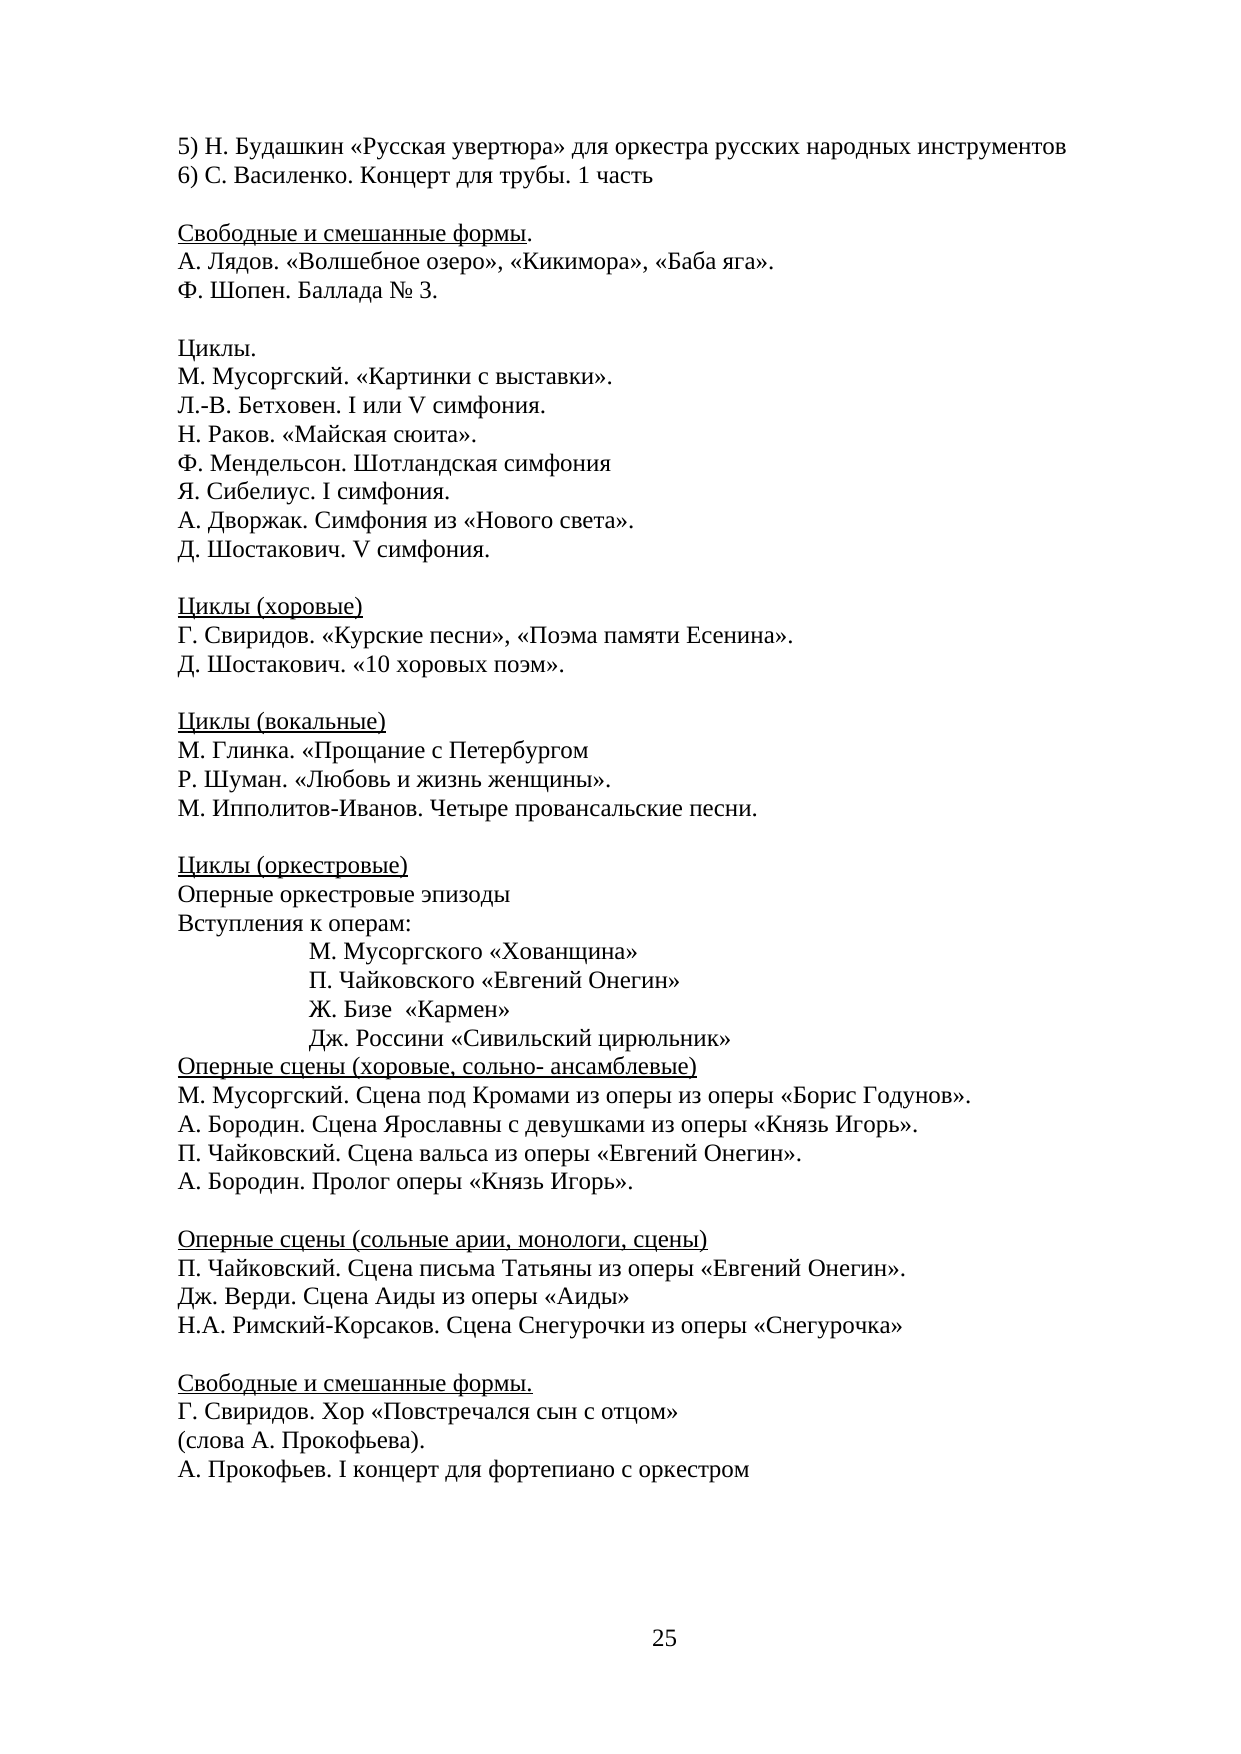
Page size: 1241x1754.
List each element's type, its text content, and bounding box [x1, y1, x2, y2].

text А. Бородин. Сцена Ярославны с девушками из оперы «Князь Игорь». [177, 1109, 1152, 1138]
text Ж. Бизе «Кармен» [177, 994, 1152, 1023]
text Оперные сцены (хоровые, сольно- ансамблевые) [177, 1051, 1152, 1080]
text П. Чайковского «Евгений Онегин» [177, 965, 1152, 994]
text Свободные и смешанные формы. [177, 218, 1152, 246]
text Дж. Верди. Сцена Аиды из оперы «Аиды» [177, 1281, 1152, 1310]
text Н.А. Римский-Корсаков. Сцена Снегурочки из оперы «Снегурочка» [177, 1310, 1152, 1339]
text Оперные оркестровые эпизоды [177, 879, 1152, 908]
text Дж. Россини «Сивильский цирюльник» [177, 1023, 1152, 1051]
text Д. Шостакович. V симфония. [177, 534, 1152, 563]
text (слова А. Прокофьева). [177, 1425, 1152, 1454]
text Г. Свиридов. «Курские песни», «Поэма памяти Есенина». [177, 620, 1152, 649]
text М. Глинка. «Прощание с Петербургом [177, 735, 1152, 764]
text Д. Шостакович. «10 хоровых поэм». [177, 649, 1152, 678]
text Вступления к операм: [177, 908, 1152, 936]
text Г. Свиридов. Хор «Повстречался сын с отцом» [177, 1396, 1152, 1425]
text Оперные сцены (сольные арии, монологи, сцены) [177, 1224, 1152, 1253]
text А. Прокофьев. I концерт для фортепиано с оркестром [177, 1454, 1152, 1483]
text Я. Сибелиус. I симфония. [177, 476, 1152, 505]
text М. Мусоргский. Сцена под Кромами из оперы из оперы «Борис Годунов». [177, 1080, 1152, 1109]
text М. Мусоргский. «Картинки с выставки». [177, 361, 1152, 390]
text А. Лядов. «Волшебное озеро», «Кикимора», «Баба яга». [177, 246, 1152, 275]
text Ф. Мендельсон. Шотландская симфония [177, 448, 1152, 476]
text Свободные и смешанные формы. [177, 1368, 1152, 1396]
text Циклы (оркестровые) [177, 850, 1152, 879]
text М. Ипполитов-Иванов. Четыре провансальские песни. [177, 793, 1152, 821]
text Ф. Шопен. Баллада № 3. [177, 275, 1152, 304]
text А. Бородин. Пролог оперы «Князь Игорь». [177, 1166, 1152, 1195]
text П. Чайковский. Сцена вальса из оперы «Евгений Онегин». [177, 1138, 1152, 1166]
text М. Мусоргского «Хованщина» [177, 936, 1152, 965]
text 6) С. Василенко. Концерт для трубы. 1 часть [177, 160, 1152, 189]
text Н. Раков. «Майская сюита». [177, 419, 1152, 448]
text А. Дворжак. Симфония из «Нового света». [177, 505, 1152, 534]
text 5) Н. Будашкин «Русская увертюра» для оркестра русских народных инструментов [177, 131, 1152, 160]
text Л.-В. Бетховен. I или V симфония. [177, 390, 1152, 419]
text Циклы. [177, 333, 1152, 361]
text Циклы (хоровые) [177, 591, 1152, 620]
text П. Чайковский. Сцена письма Татьяны из оперы «Евгений Онегин». [177, 1253, 1152, 1281]
text Циклы (вокальные) [177, 706, 1152, 735]
text Р. Шуман. «Любовь и жизнь женщины». [177, 764, 1152, 793]
